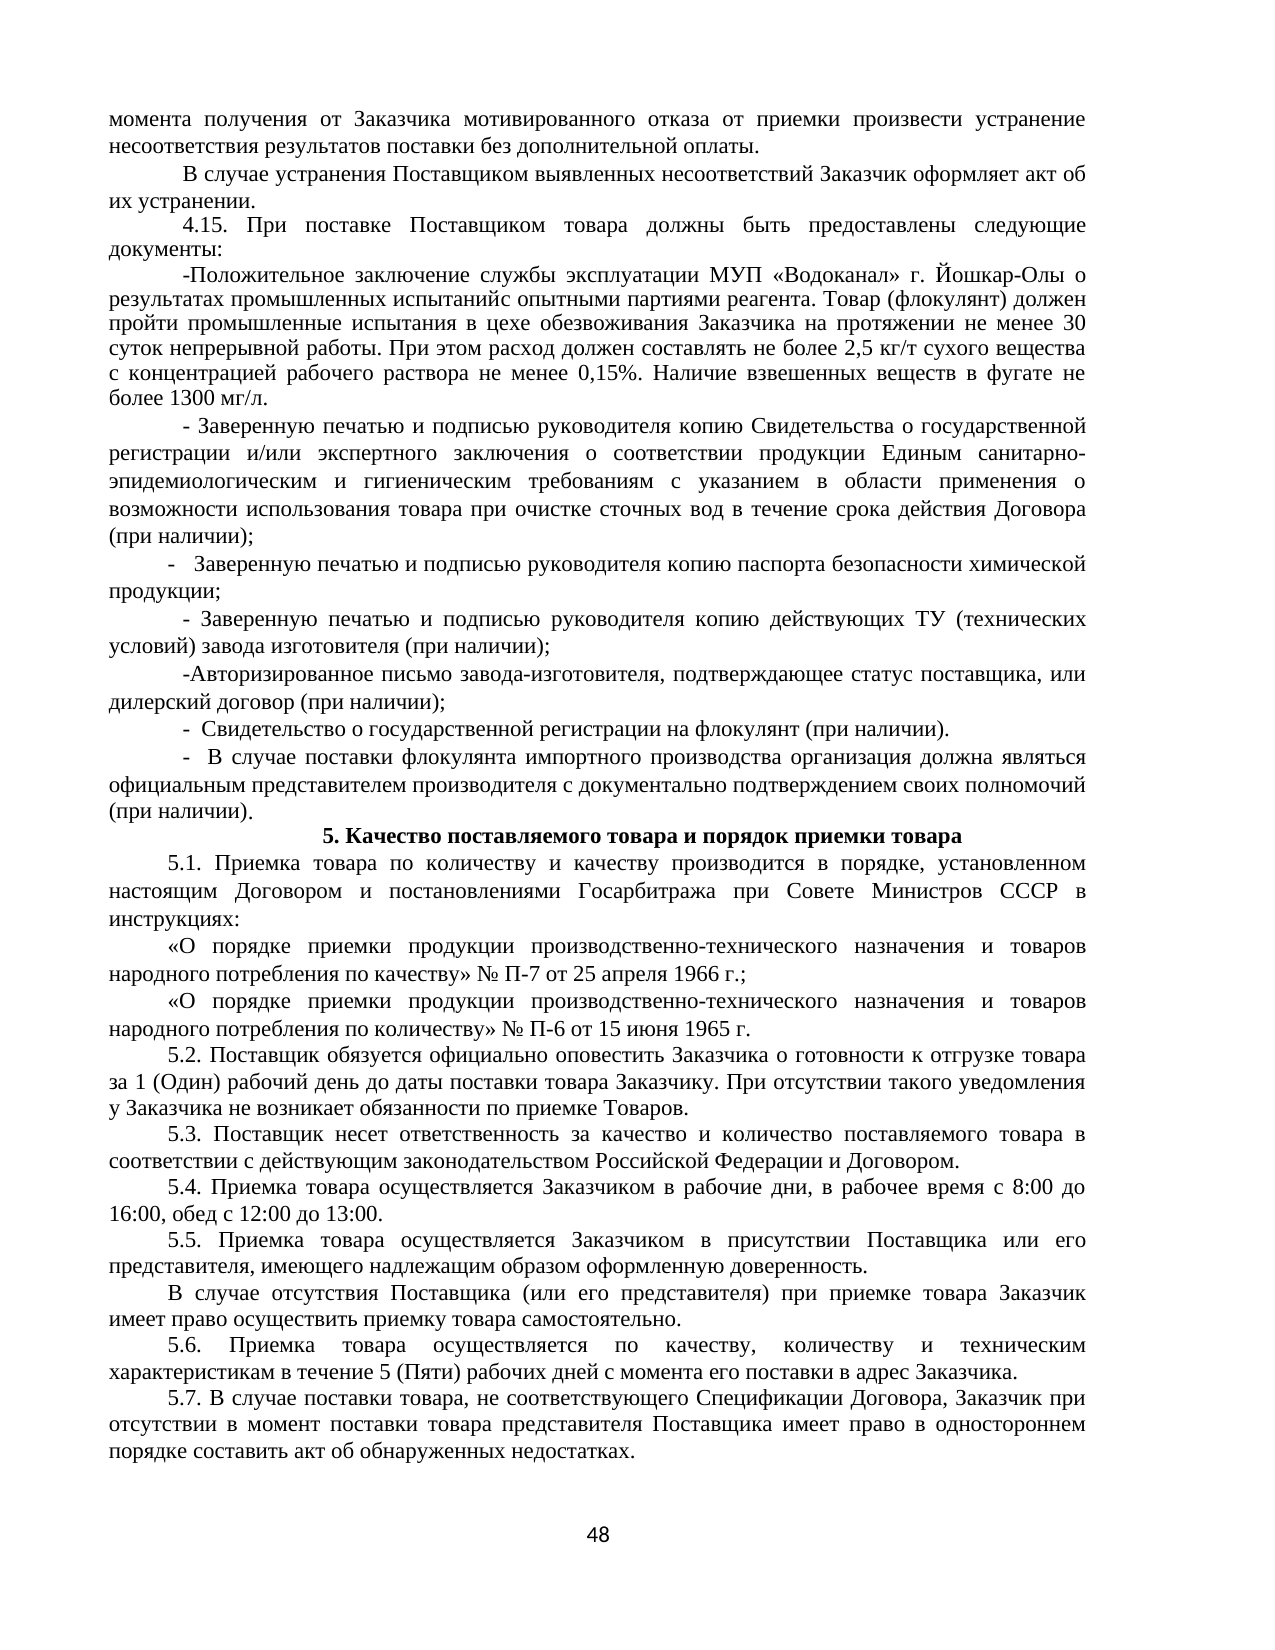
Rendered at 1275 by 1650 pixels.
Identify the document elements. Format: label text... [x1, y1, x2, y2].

text 5.5. Приемка товара осуществляется Заказчиком в присутствии Поставщика или его представителя, имеющего надлежащим образом оформленную доверенность. [108, 1226, 1087, 1279]
text «О порядке приемки продукции производственно-технического назначения и товаров народного потребления по количеству» № П-6 от 15 июня . [108, 986, 1087, 1041]
text 5. Качество поставляемого товара и порядок приемки товара [108, 824, 1087, 848]
text -Авторизированное письмо завода-изготовителя, подтверждающее статус поставщика, или дилерский договор (при наличии); [108, 659, 1087, 714]
text - Заверенную печатью и подписью руководителя копию Свидетельства о государственной регистрации и/или экспертного заключения о соответствии продукции Единым санитарно-эпидемиологическим и гигиеническим требованиям с указанием в области применения о возможности использования товара при очистке сточных вод в течение срока действия Договора (при наличии); [108, 411, 1087, 548]
text 4.15. При поставке Поставщиком товара должны быть предоставлены следующие документы: [108, 214, 1087, 261]
text - Заверенную печатью и подписью руководителя копию паспорта безопасности химической продукции; [108, 548, 1087, 604]
text 5.4. Приемка товара осуществляется Заказчиком в рабочие дни, в рабочее время с 8:00 до 16:00, обед с 12:00 до 13:00. [108, 1173, 1087, 1226]
text 5.6. Приемка товара осуществляется по качеству, количеству и техническим характеристикам в течение 5 (Пяти) рабочих дней с момента его поставки в адрес Заказчика. [108, 1331, 1087, 1384]
text «О порядке приемки продукции производственно-технического назначения и товаров народного потребления по качеству» № П-7 от 25 апреля .; [108, 931, 1087, 986]
text 5.7. В случае поставки товара, не соответствующего Спецификации Договора, Заказчик при отсутствии в момент поставки товара представителя Поставщика имеет право в одностороннем порядке составить акт об обнаруженных недостатках. [108, 1384, 1087, 1463]
text -Положительное заключение службы эксплуатации МУП «Водоканал» г. Йошкар-Олы о результатах промышленных испытанийс опытными партиями реагента. Товар (флокулянт) должен пройти промышленные испытания в цехе обезвоживания Заказчика на протяжении не менее 30 суток непрерывной работы. При этом расход должен составлять не более 2,5 кг/т сухого вещества с концентрацией рабочего раствора не менее 0,15%. Наличие взвешенных веществ в фугате не более 1300 мг/л. [108, 261, 1087, 411]
text - Заверенную печатью и подписью руководителя копию действующих ТУ (технических условий) завода изготовителя (при наличии); [108, 604, 1087, 659]
text - В случае поставки флокулянта импортного производства организация должна являться официальным представителем производителя с документально подтверждением своих полномочий (при наличии). [108, 742, 1087, 824]
text В случае устранения Поставщиком выявленных несоответствий Заказчик оформляет акт об их устранении. [108, 159, 1087, 214]
text 5.2. Поставщик обязуется официально оповестить Заказчика о готовности к отгрузке товара за 1 (Один) рабочий день до даты поставки товара Заказчику. При отсутствии такого уведомления у Заказчика не возникает обязанности по приемке Товаров. [108, 1041, 1087, 1121]
text В случае отсутствия Поставщика (или его представителя) при приемке товара Заказчик имеет право осуществить приемку товара самостоятельно. [108, 1279, 1087, 1331]
text 5.3. Поставщик несет ответственность за качество и количество поставляемого товара в соответствии с действующим законодательством Российской Федерации и Договором. [108, 1121, 1087, 1173]
text 5.1. Приемка товара по количеству и качеству производится в порядке, установленном настоящим Договором и постановлениями Госарбитража при Совете Министров СССР в инструкциях: [108, 848, 1087, 931]
text - Свидетельство о государственной регистрации на флокулянт (при наличии). [108, 714, 1087, 742]
